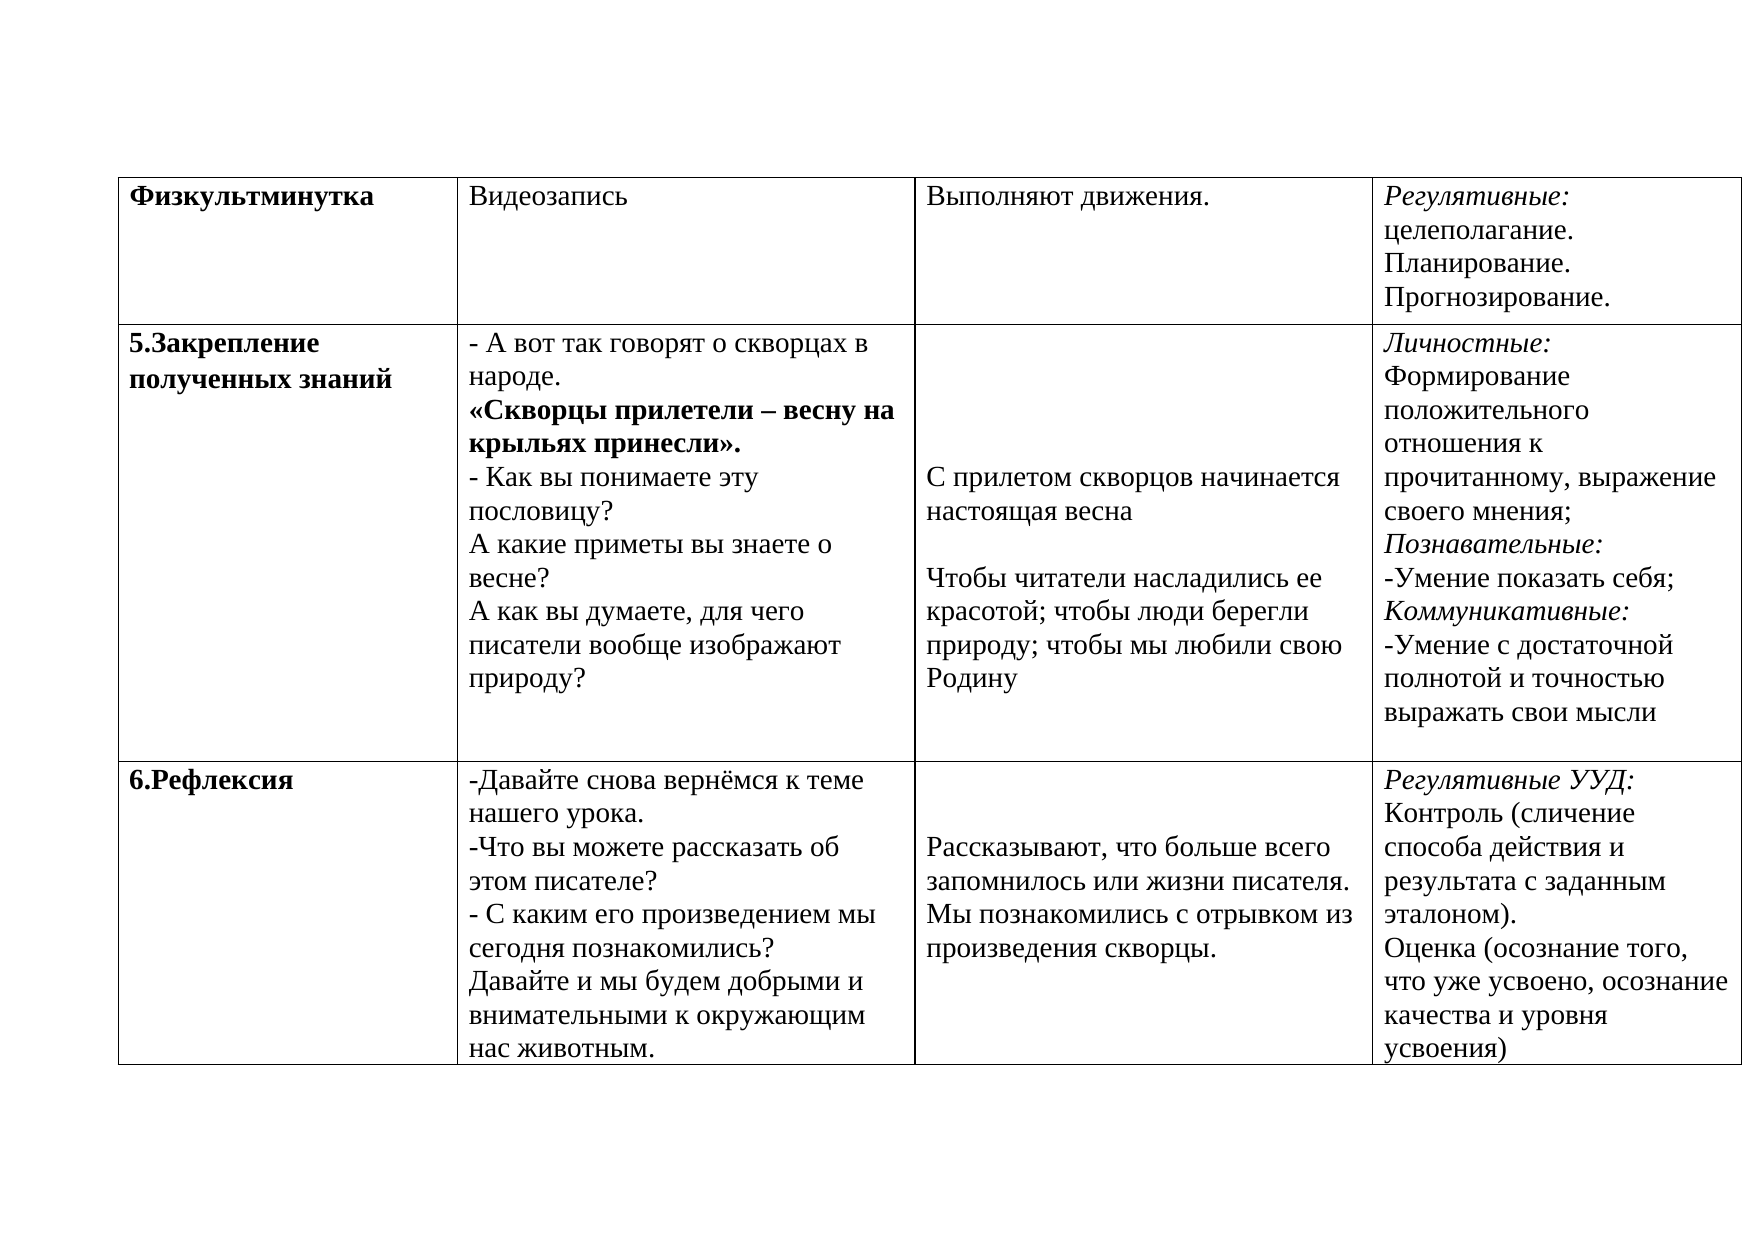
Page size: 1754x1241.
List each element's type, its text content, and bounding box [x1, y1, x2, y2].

table_cell 5.Закрепление полученных знаний [119, 325, 457, 761]
table_cell 6.Рефлексия [119, 762, 457, 1064]
table_cell Видеозапись [458, 178, 914, 324]
table_cell Регулятивные УУД: Контроль (сличение способа действия и результата с заданным эталоном). Оценка (осознание того, что уже усвоено, осознание качества и уровня усвоения) [1373, 762, 1741, 1064]
table_cell Регулятивные: целеполагание. Планирование. Прогнозирование. [1373, 178, 1741, 324]
table_cell Личностные: Формирование положительного отношения к прочитанному, выражение своего мнения; Познавательные: -Умение показать себя; Коммуникативные: -Умение с достаточной полнотой и точностью выражать свои мысли [1373, 325, 1741, 761]
table_cell -Давайте снова вернёмся к теме нашего урока. -Что вы можете рассказать об этом писателе? - С каким его произведением мы сегодня познакомились? Давайте и мы будем добрыми и внимательными к окружающим нас животным. [458, 762, 914, 1064]
table_cell - А вот так говорят о скворцах в народе. «Скворцы прилетели – весну на крыльях принесли». - Как вы понимаете эту пословицу? А какие приметы вы знаете о весне? А как вы думаете, для чего писатели вообще изображают природу? [458, 325, 914, 761]
table_cell С прилетом скворцов начинается настоящая весна Чтобы читатели насладились ее красотой; чтобы люди берегли природу; чтобы мы любили свою Родину [916, 325, 1372, 761]
table_cell Физкультминутка [119, 178, 457, 324]
table_cell Рассказывают, что больше всего запомнилось или жизни писателя. Мы познакомились с отрывком из произведения скворцы. [916, 762, 1372, 1064]
table_cell Выполняют движения. [916, 178, 1372, 324]
